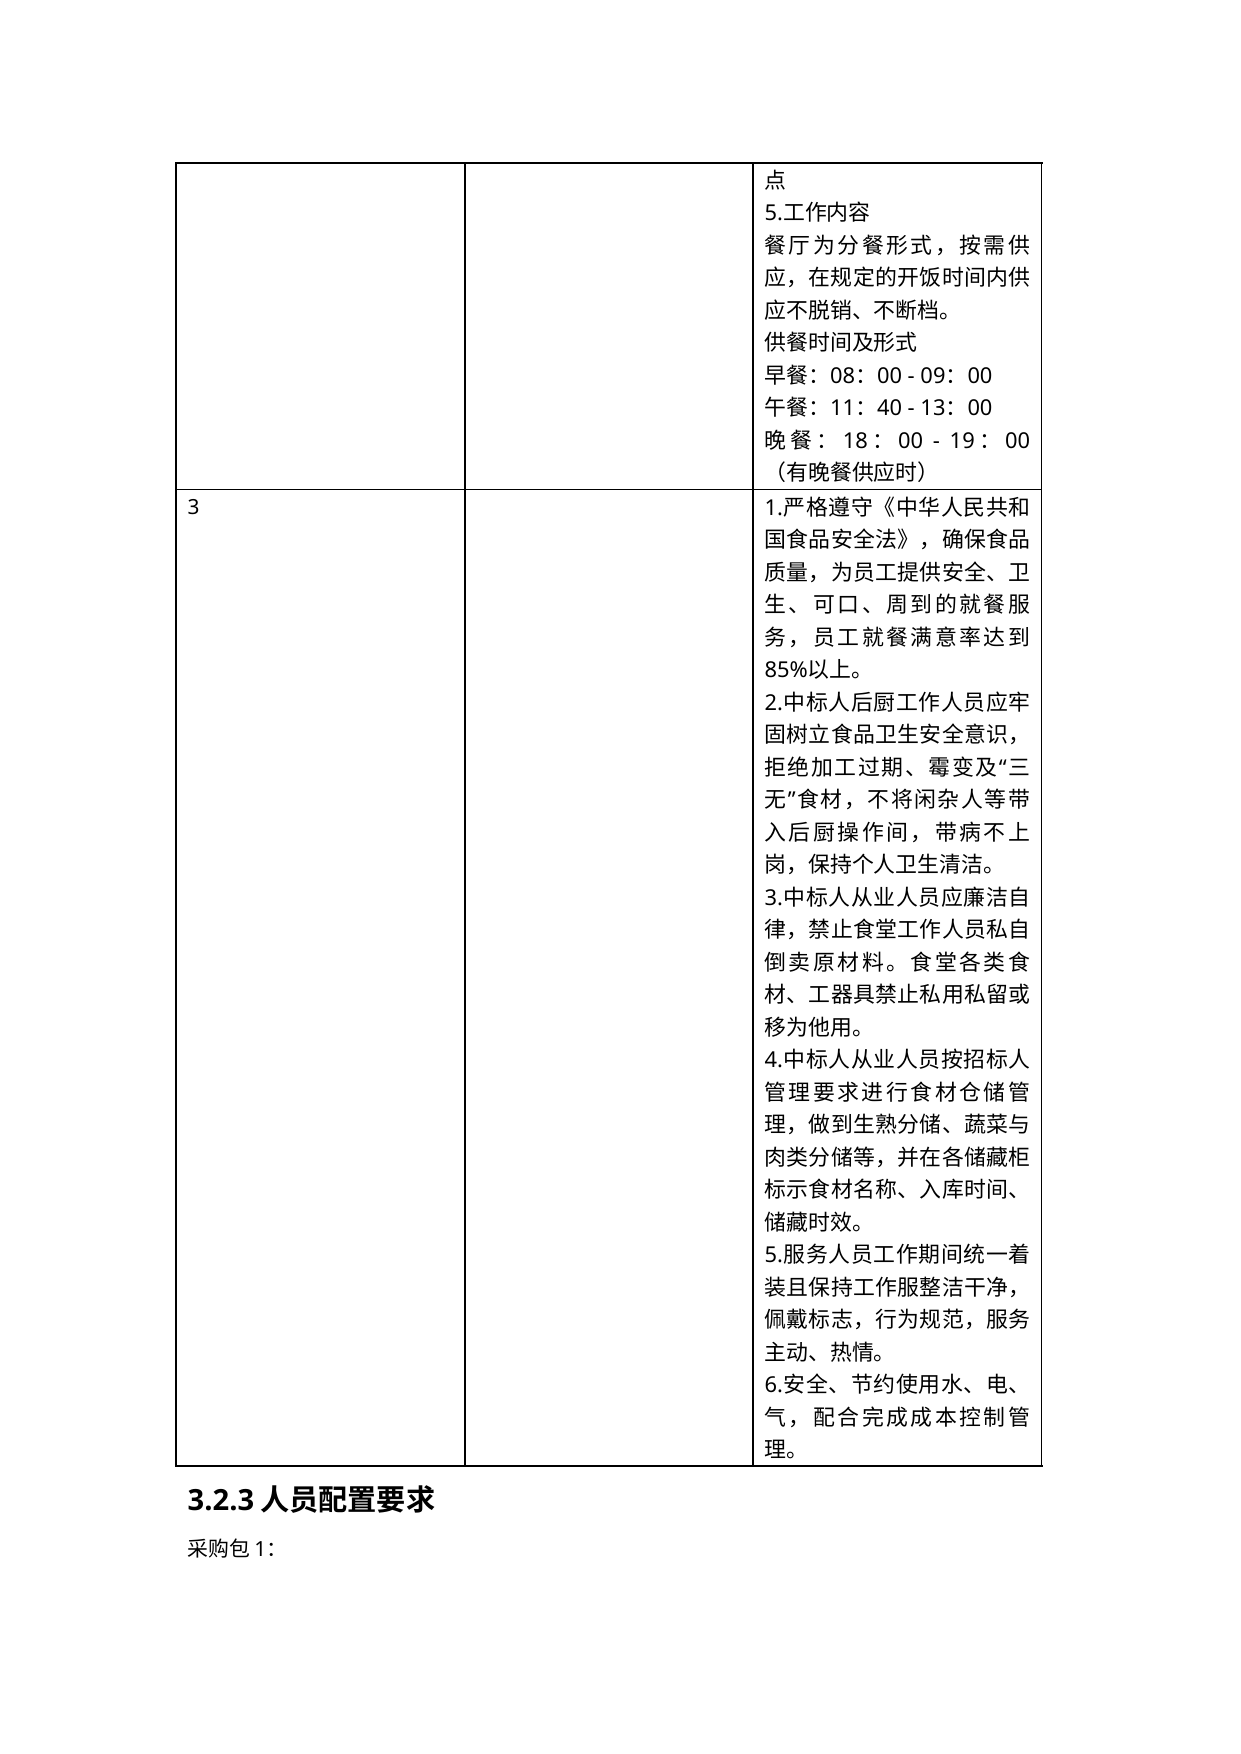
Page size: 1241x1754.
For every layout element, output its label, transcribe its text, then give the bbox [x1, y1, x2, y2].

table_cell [754, 164, 1041, 488]
table_cell 3 [177, 490, 464, 1465]
text 3.2.3人员配置要求 [187, 1467, 1053, 1532]
table_cell [466, 164, 752, 488]
table_cell 1.严格遵守《中华人民共和国食品安全法》，确保食品质量，为员工提供安全、卫生、可口、周到的就餐服务，员工就餐满意率达到85%以上。 2.中标人后厨工作人员应牢固树立食品卫生安全意识，拒绝加工过期、霉变及“三无”食材，不将闲杂人等带入后厨操作间，带病不上岗，保持个人卫生清洁。 3.中标人从业人员应廉洁自律，禁止食堂工作人员私自倒卖原材料。食堂各类食材、工器具禁止私用私留或移为他用。 4.中标人从业人员按招标人管理要求进行食材仓储管理，做到生熟分储、蔬菜与肉类分储等，并在各储藏柜标示食材名称、入库时间、储藏时效。 5.服务人员工作期间统一着装且保持工作服整洁干净，佩戴标志，行为规范，服务主动、热情。 6.安全、节约使用水、电、气，配合完成成本控制管理。 [754, 490, 1041, 1465]
table_cell 2 [177, 164, 464, 488]
table_cell [466, 490, 752, 1465]
text 采购包1： [187, 1532, 1053, 1564]
